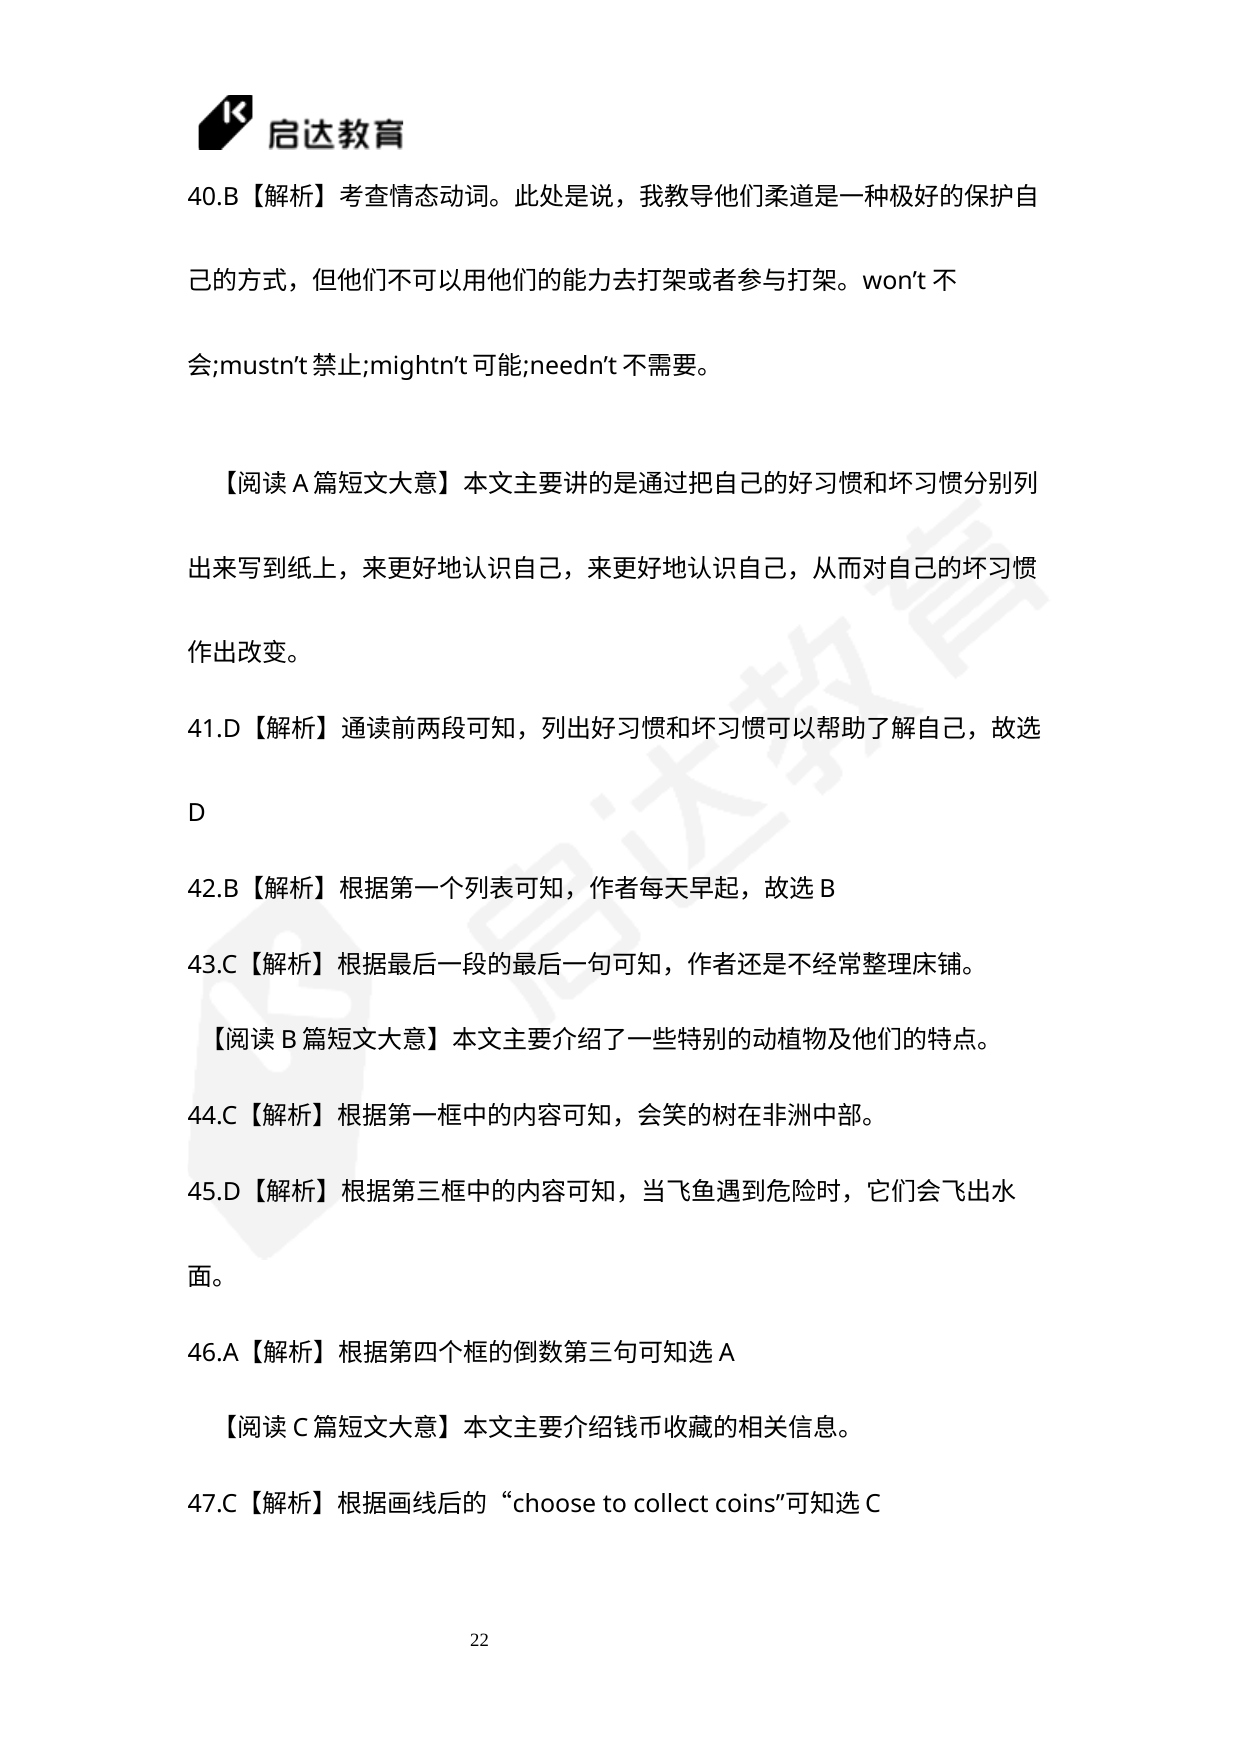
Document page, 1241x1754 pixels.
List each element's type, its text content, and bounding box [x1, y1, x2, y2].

text 43.C【解析】根据最后一段的最后一句可知，作者还是不经常整理床铺。 [187, 930, 1053, 995]
text 44.C【解析】根据第一框中的内容可知，会笑的树在非洲中部。 [187, 1081, 1053, 1146]
text 【阅读B篇短文大意】本文主要介绍了一些特别的动植物及他们的特点。 [187, 1006, 1053, 1071]
text 45.D【解析】根据第三框中的内容可知，当飞鱼遇到危险时，它们会飞出水面。 [187, 1157, 1053, 1307]
text 46.A【解析】根据第四个框的倒数第三句可知选A [187, 1318, 1053, 1383]
text 42.B【解析】根据第一个列表可知，作者每天早起，故选B [187, 854, 1053, 919]
text 41.D【解析】通读前两段可知，列出好习惯和坏习惯可以帮助了解自己，故选D [187, 694, 1053, 844]
text 47.C【解析】根据画线后的“choose to collect coins”可知选C [187, 1469, 1053, 1534]
text 【阅读C篇短文大意】本文主要介绍钱币收藏的相关信息。 [187, 1393, 1053, 1458]
text 40.B【解析】考查情态动词。此处是说，我教导他们柔道是一种极好的保护自己的方式，但他们不可以用他们的能力去打架或者参与打架。won’t 不会;mustn’t禁止;mightn’t可能;needn’t不需要。 [187, 162, 1053, 396]
text 【阅读A篇短文大意】本文主要讲的是通过把自己的好习惯和坏习惯分别列出来写到纸上，来更好地认识自己，来更好地认识自己，从而对自己的坏习惯作出改变。 [187, 449, 1053, 683]
picture [198, 95, 404, 150]
